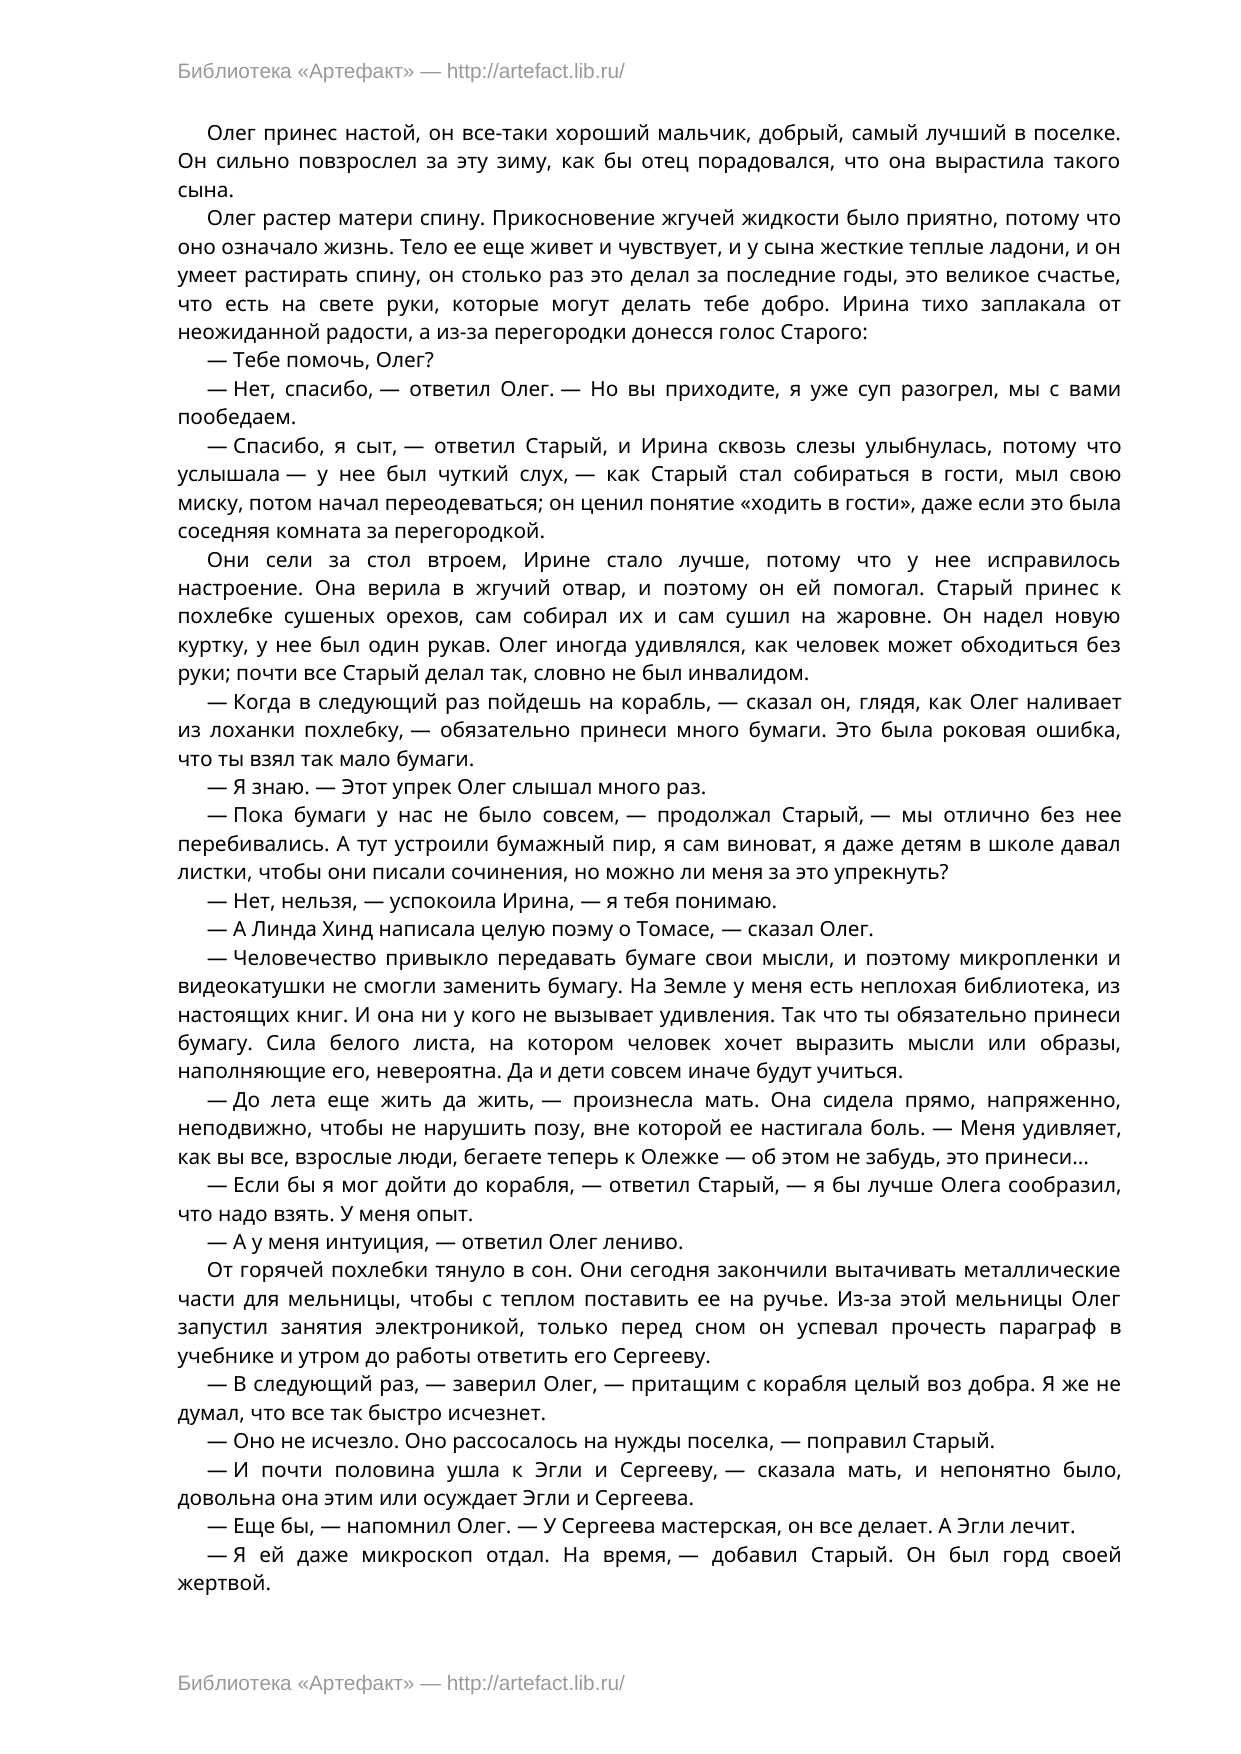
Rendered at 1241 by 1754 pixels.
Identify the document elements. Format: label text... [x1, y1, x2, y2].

text — Когда в следующий раз пойдешь на корабль, — сказал он, глядя, как Олег наливает из лоханки похлебку, — обязательно принеси много бумаги. Это была роковая ошибка, что ты взял так мало бумаги. [177, 687, 1122, 772]
text — Еще бы, — напомнил Олег. — У Сергеева мастерская, он все делает. А Эгли лечит. [177, 1512, 1122, 1540]
text — Спасибо, я сыт, — ответил Старый, и Ирина сквозь слезы улыбнулась, потому что услышала — у нее был чуткий слух, — как Старый стал собираться в гости, мыл свою миску, потом начал переодеваться; он ценил понятие «ходить в гости», даже если это была соседняя комната за перегородкой. [177, 431, 1122, 545]
text — Я ей даже микроскоп отдал. На время, — добавил Старый. Он был горд своей жертвой. [177, 1540, 1122, 1597]
text — Человечество привыкло передавать бумаге свои мысли, и поэтому микропленки и видеокатушки не смогли заменить бумагу. На Земле у меня есть неплохая библиотека, из настоящих книг. И она ни у кого не вызывает удивления. Так что ты обязательно принеси бумагу. Сила белого листа, на котором человек хочет выразить мысли или образы, наполняющие его, невероятна. Да и дети совсем иначе будут учиться. [177, 943, 1122, 1085]
text — Оно не исчезло. Оно рассосалось на нужды поселка, — поправил Старый. [177, 1426, 1122, 1455]
text От горячей похлебки тянуло в сон. Они сегодня закончили вытачивать металлические части для мельницы, чтобы с теплом поставить ее на ручье. Из-за этой мельницы Олег запустил занятия электроникой, только перед сном он успевал прочесть параграф в учебнике и утром до работы ответить его Сергееву. [177, 1256, 1122, 1369]
text — А Линда Хинд написала целую поэму о Томасе, — сказал Олег. [177, 914, 1122, 943]
text Они сели за стол втроем, Ирине стало лучше, потому что у нее исправилось настроение. Она верила в жгучий отвар, и поэтому он ей помогал. Старый принес к похлебке сушеных орехов, сам собирал их и сам сушил на жаровне. Он надел новую куртку, у нее был один рукав. Олег иногда удивлялся, как человек может обходиться без руки; почти все Старый делал так, словно не был инвалидом. [177, 545, 1122, 687]
text — В следующий раз, — заверил Олег, — притащим с корабля целый воз добра. Я же не думал, что все так быстро исчезнет. [177, 1369, 1122, 1426]
text — И почти половина ушла к Эгли и Сергееву, — сказала мать, и непонятно было, довольна она этим или осуждает Эгли и Сергеева. [177, 1455, 1122, 1512]
text — Я знаю. — Этот упрек Олег слышал много раз. [177, 772, 1122, 801]
text — До лета еще жить да жить, — произнесла мать. Она сидела прямо, напряженно, неподвижно, чтобы не нарушить позу, вне которой ее настигала боль. — Меня удивляет, как вы все, взрослые люди, бегаете теперь к Олежке — об этом не забудь, это принеси... [177, 1085, 1122, 1170]
text — Нет, нельзя, — успокоила Ирина, — я тебя понимаю. [177, 886, 1122, 914]
text Олег принес настой, он все-таки хороший мальчик, добрый, самый лучший в поселке. Он сильно повзрослел за эту зиму, как бы отец порадовался, что она вырастила такого сына. [177, 118, 1122, 203]
text — Если бы я мог дойти до корабля, — ответил Старый, — я бы лучше Олега сообразил, что надо взять. У меня опыт. [177, 1170, 1122, 1227]
text — Тебе помочь, Олег? [177, 346, 1122, 374]
text — Пока бумаги у нас не было совсем, — продолжал Старый, — мы отлично без нее перебивались. А тут устроили бумажный пир, я сам виноват, я даже детям в школе давал листки, чтобы они писали сочинения, но можно ли меня за это упрекнуть? [177, 801, 1122, 886]
text — А у меня интуиция, — ответил Олег лениво. [177, 1227, 1122, 1256]
text — Нет, спасибо, — ответил Олег. — Но вы приходите, я уже суп разогрел, мы с вами пообедаем. [177, 374, 1122, 431]
text Олег растер матери спину. Прикосновение жгучей жидкости было приятно, потому что оно означало жизнь. Тело ее еще живет и чувствует, и у сына жесткие теплые ладони, и он умеет растирать спину, он столько раз это делал за последние годы, это великое счастье, что есть на свете руки, которые могут делать тебе добро. Ирина тихо заплакала от неожиданной радости, а из-за перегородки донесся голос Старого: [177, 203, 1122, 346]
